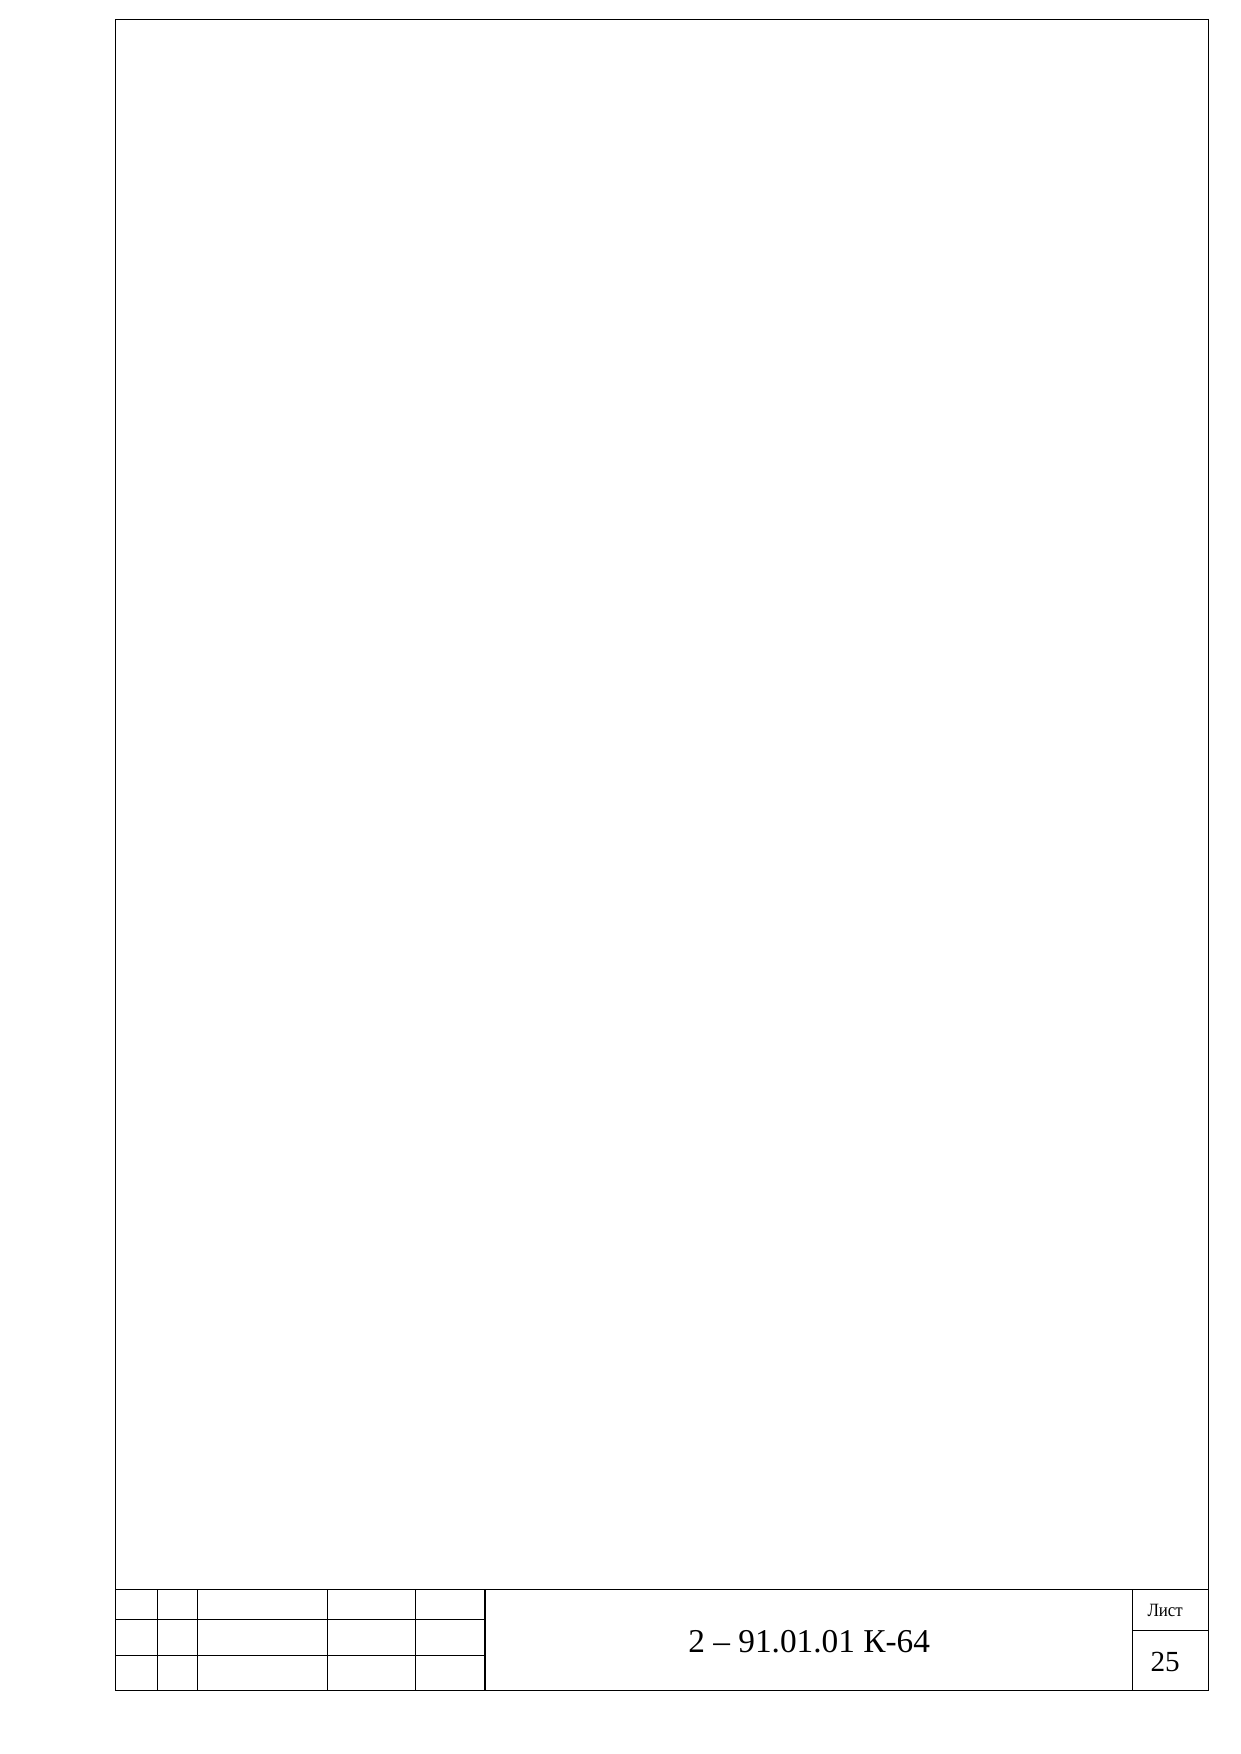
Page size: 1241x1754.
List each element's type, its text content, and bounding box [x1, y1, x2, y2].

table_cell [416, 1590, 484, 1619]
table_cell [198, 1620, 327, 1655]
table_cell [116, 1656, 157, 1690]
table_cell [416, 1620, 484, 1655]
table_cell [158, 1620, 197, 1655]
table_cell [328, 1656, 415, 1690]
table_cell Лист [1133, 1590, 1208, 1630]
table_cell [158, 1656, 197, 1690]
table_cell [328, 1620, 415, 1655]
table_cell [116, 1590, 157, 1619]
table_cell [328, 1590, 415, 1619]
table_cell [198, 1656, 327, 1690]
table_cell 2 – 91.01.01 К-64 [486, 1590, 1132, 1690]
table_cell [116, 20, 1208, 1589]
table_cell [416, 1656, 484, 1690]
table_cell [198, 1590, 327, 1619]
table_cell [116, 1620, 157, 1655]
table_cell [158, 1590, 197, 1619]
table_cell 25 [1133, 1631, 1208, 1690]
